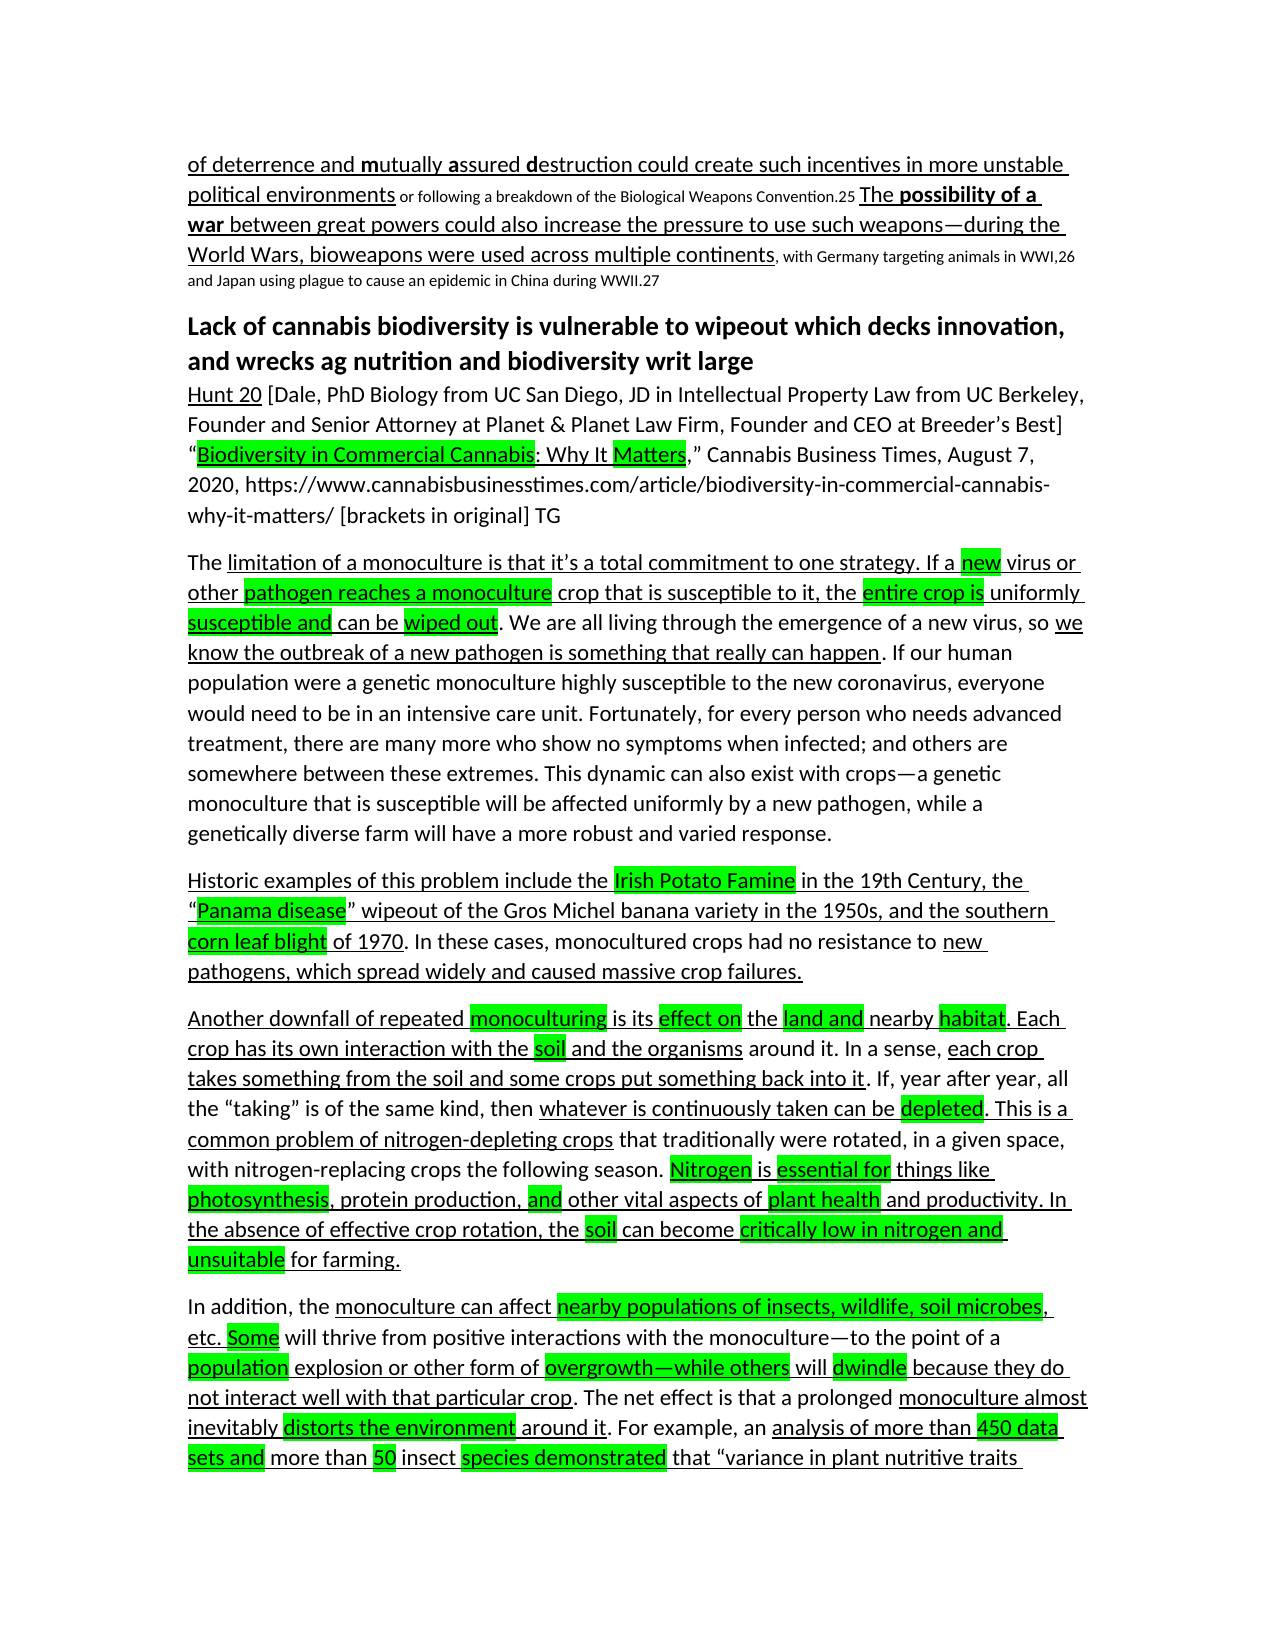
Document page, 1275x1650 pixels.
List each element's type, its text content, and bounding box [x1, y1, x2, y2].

text Hunt 20 [Dale, PhD Biology from UC San Diego, JD in Intellectual Property Law from UC Berkeley, Founder and Senior Attorney at Planet & Planet Law Firm, Founder and CEO at Breeder’s Best] “Biodiversity in Commercial Cannabis: Why It Matters,” Cannabis Business Times, August 7, 2020, https://www.cannabisbusinesstimes.com/article/biodiversity-in-commercial-cannabis-why-it-matters/ [brackets in original] TG [187, 380, 1087, 529]
text Another downfall of repeated monoculturing is its effect on the land and nearby habitat. Each crop has its own interaction with the soil and the organisms around it. In a sense, each crop takes something from the soil and some crops put something back into it. If, year after year, all the “taking” is of the same kind, then whatever is continuously taken can be depleted. This is a common problem of nitrogen-depleting crops that traditionally were rotated, in a given space, with nitrogen-replacing crops the following season. Nitrogen is essential for things like photosynthesis, protein production, and other vital aspects of plant health and productivity. In the absence of effective crop rotation, the soil can become critically low in nitrogen and unsuitable for farming. [187, 1004, 1087, 1274]
subtitle Lack of cannabis biodiversity is vulnerable to wipeout which decks innovation, and wrecks ag nutrition and biodiversity writ large [187, 309, 1087, 377]
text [187, 1292, 1087, 1472]
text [187, 150, 1087, 291]
text The limitation of a monoculture is that it’s a total commitment to one strategy. If a new virus or other pathogen reaches a monoculture crop that is susceptible to it, the entire crop is uniformly susceptible and can be wiped out. We are all living through the emergence of a new virus, so we know the outbreak of a new pathogen is something that really can happen. If our human population were a genetic monoculture highly susceptible to the new coronavirus, everyone would need to be in an intensive care unit. Fortunately, for every person who needs advanced treatment, there are many more who show no symptoms when infected; and others are somewhere between these extremes. This dynamic can also exist with crops—a genetic monoculture that is susceptible will be affected uniformly by a new pathogen, while a genetically diverse farm will have a more robust and varied response. [187, 548, 1087, 848]
text Historic examples of this problem include the Irish Potato Famine in the 19th Century, the “Panama disease” wipeout of the Gros Michel banana variety in the 1950s, and the southern corn leaf blight of 1970. In these cases, monocultured crops had no resistance to new pathogens, which spread widely and caused massive crop failures. [187, 866, 1087, 985]
